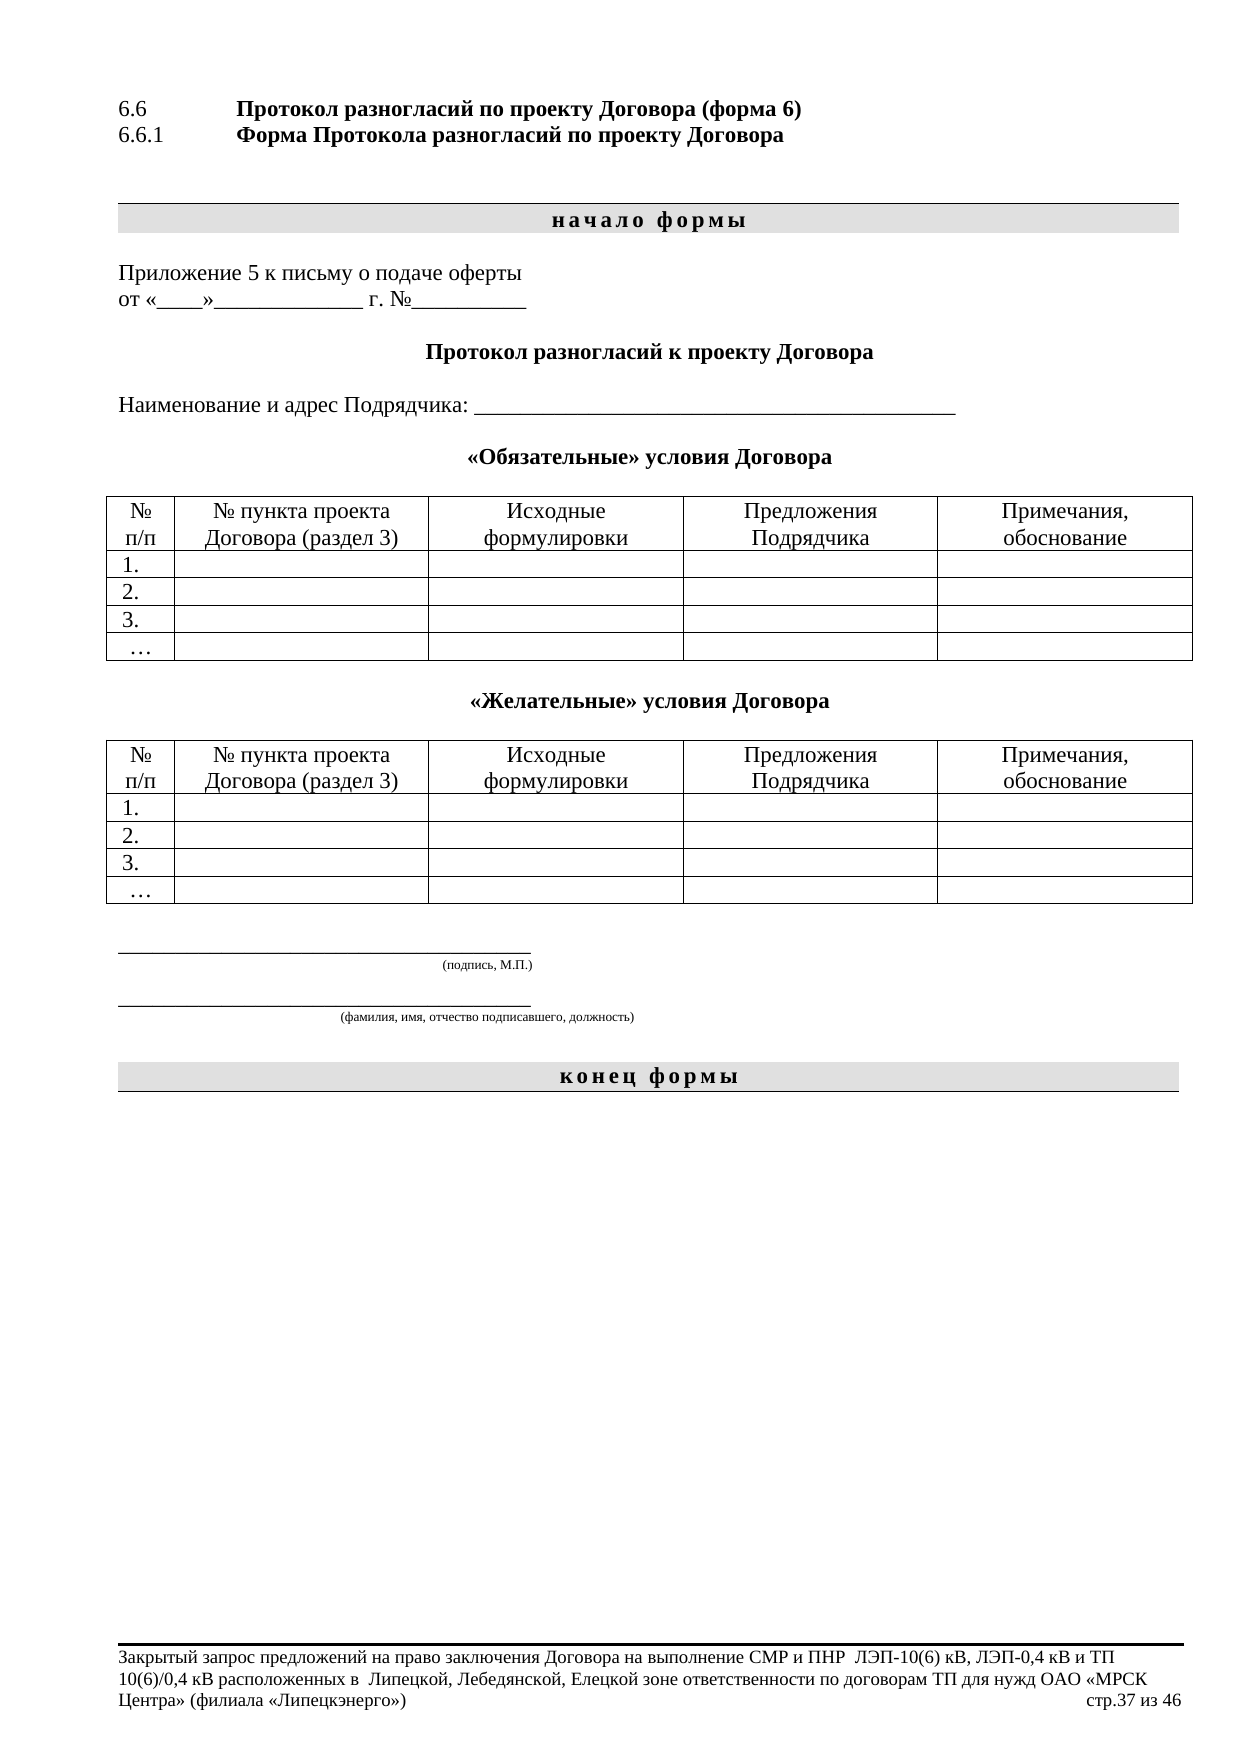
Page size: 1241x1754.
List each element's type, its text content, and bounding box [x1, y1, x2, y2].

table_cell [107, 849, 174, 876]
subtitle Протокол разногласий по проекту Договора (форма 6) [118, 95, 1181, 121]
table_cell [938, 606, 1192, 632]
text Наименование и адрес Подрядчика: __________________________________________ [118, 391, 1181, 417]
text (фамилия, имя, отчество подписавшего, должность) [118, 1009, 797, 1036]
table_cell [175, 633, 428, 659]
table_header № п/п [107, 741, 174, 793]
table_cell [175, 849, 428, 876]
table_cell [429, 794, 683, 821]
text конец формы [118, 1062, 1179, 1091]
table_cell [175, 822, 428, 848]
table_cell [429, 633, 683, 659]
table_cell [175, 877, 428, 903]
table_cell [429, 849, 683, 876]
text «Обязательные» условия Договора [118, 443, 1181, 470]
table_header Исходные формулировки [429, 741, 683, 793]
table_cell [429, 822, 683, 848]
list Форма Протокола разногласий по проекту Договора [118, 121, 1181, 148]
table_cell [938, 551, 1192, 577]
table_cell [175, 551, 428, 577]
table_cell [684, 551, 937, 577]
table_header Исходные формулировки [429, 497, 683, 550]
table_cell [107, 822, 174, 848]
table_cell [684, 877, 937, 903]
table_header Примечания, обоснование [938, 497, 1192, 550]
table_header № п/п [107, 497, 174, 550]
table_cell [175, 794, 428, 821]
table_header Примечания, обоснование [938, 741, 1192, 793]
table_cell … [107, 877, 174, 903]
text Протокол разногласий к проекту Договора [118, 338, 1181, 364]
table_cell [684, 633, 937, 659]
table_cell [684, 578, 937, 605]
table_cell [684, 606, 937, 632]
table_cell [429, 551, 683, 577]
table_cell [107, 606, 174, 632]
text ____________________________________ [118, 983, 1181, 1009]
table_cell [175, 578, 428, 605]
table_cell [938, 877, 1192, 903]
table_header Предложения Подрядчика [684, 741, 937, 793]
table_cell [684, 794, 937, 821]
table_cell [429, 877, 683, 903]
table_cell [107, 794, 174, 821]
table_cell [175, 606, 428, 632]
table_cell … [107, 633, 174, 659]
table_cell [938, 633, 1192, 659]
table_cell [429, 606, 683, 632]
table_cell [107, 578, 174, 605]
text начало формы [118, 204, 1179, 233]
text «Желательные» условия Договора [118, 687, 1181, 713]
table_header Предложения Подрядчика [684, 497, 937, 550]
table_cell [938, 822, 1192, 848]
table_cell [684, 822, 937, 848]
table_cell [938, 849, 1192, 876]
table_cell [107, 551, 174, 577]
table_cell [938, 794, 1192, 821]
table_cell [938, 578, 1192, 605]
table_cell [429, 578, 683, 605]
table_header № пункта проекта Договора (раздел 3) [175, 497, 428, 550]
text ____________________________________ [118, 930, 1181, 957]
table_header № пункта проекта Договора (раздел 3) [175, 741, 428, 793]
text Приложение 5 к письму о подаче оферты от «____»_____________ г. №__________ [118, 259, 1181, 312]
table_cell [684, 849, 937, 876]
text (подпись, М.П.) [118, 957, 797, 983]
